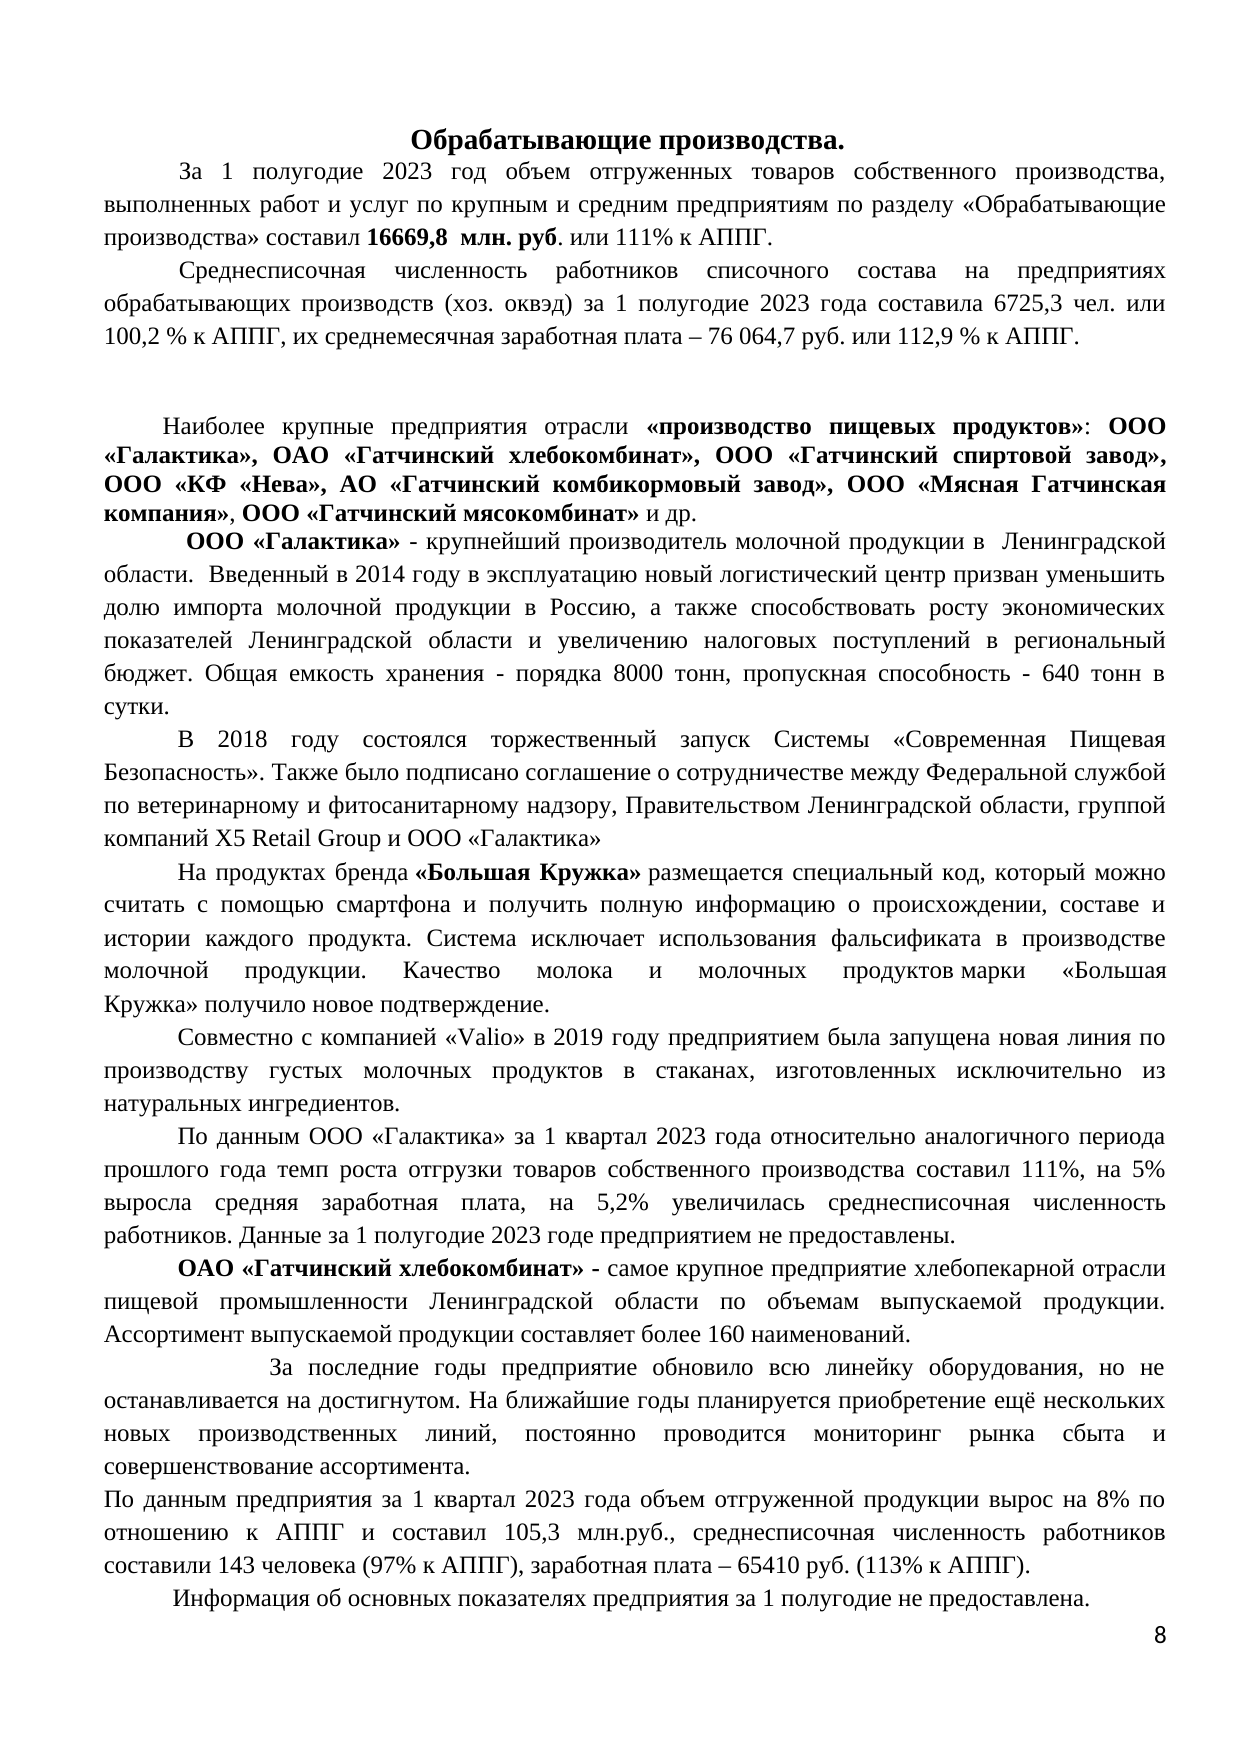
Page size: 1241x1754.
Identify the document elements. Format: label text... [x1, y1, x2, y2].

text За последние годы предприятие обновило всю линейку оборудования, но не останавливается на достигнутом. На ближайшие годы планируется приобретение ещё нескольких новых производственных линий, постоянно проводится мониторинг рынка сбыта и совершенствование ассортимента. [103, 1352, 1167, 1480]
text По данным предприятия за 1 квартал 2023 года объем отгруженной продукции вырос на 8% по отношению к АППГ и составил 105,3 млн.руб., среднесписочная численность работников составили 143 человека (97% к АППГ), заработная плата – 65410 руб. (113% к АППГ). [103, 1484, 1167, 1579]
text Наиболее крупные предприятия отрасли «производство пищевых продуктов»: ООО «Галактика», ОАО «Гатчинский хлебокомбинат», ООО «Гатчинский спиртовой завод», ООО «КФ «Нева», АО «Гатчинский комбикормовый завод», ООО «Мясная Гатчинская компания», ООО «Гатчинский мясокомбинат» и др. [103, 411, 1167, 526]
text ОАО «Гатчинский хлебокомбинат» - самое крупное предприятие хлебопекарной отрасли пищевой промышленности Ленинградской области по объемам выпускаемой продукции. Ассортимент выпускаемой продукции составляет более 160 наименований. [103, 1253, 1167, 1348]
text Информация об основных показателях предприятия за 1 полугодие не предоставлена. [103, 1583, 1167, 1612]
text По данным ООО «Галактика» за 1 квартал 2023 года относительно аналогичного периода прошлого года темп роста отгрузки товаров собственного производства составил 111%, на 5% выросла средняя заработная плата, на 5,2% увеличилась среднесписочная численность работников. Данные за 1 полугодие 2023 годе предприятием не предоставлены. [103, 1121, 1167, 1248]
text ООО «Галактика» - крупнейший производитель молочной продукции в Ленинградской области. Введенный в 2014 году в эксплуатацию новый логистический центр призван уменьшить долю импорта молочной продукции в Россию, а также способствовать росту экономических показателей Ленинградской области и увеличению налоговых поступлений в региональный бюджет. Общая емкость хранения - порядка 8000 тонн, пропускная способность - 640 тонн в сутки. [103, 526, 1167, 720]
text За 1 полугодие 2023 год объем отгруженных товаров собственного производства, выполненных работ и услуг по крупным и средним предприятиям по разделу «Обрабатывающие производства» составил 16669,8 млн. руб. или 111% к АППГ. [103, 156, 1167, 251]
text Совместно с компанией «Valio» в 2019 году предприятием была запущена новая линия по производству густых молочных продуктов в стаканах, изготовленных исключительно из натуральных ингредиентов. [103, 1022, 1167, 1116]
text Среднесписочная численность работников списочного состава на предприятиях обрабатывающих производств (хоз. оквэд) за 1 полугодие 2023 года составила 6725,3 чел. или 100,2 % к АППГ, их среднемесячная заработная плата – 76 064,7 руб. или 112,9 % к АППГ. [103, 255, 1167, 349]
text На продуктах бренда «Большая Кружка» размещается специальный код, который можно считать с помощью смартфона и получить полную информацию о происхождении, составе и истории каждого продукта. Система исключает использования фальсификата в производстве молочной продукции. Качество молока и молочных продуктов марки «Большая Кружка» получило новое подтверждение. [103, 857, 1167, 1017]
text В 2018 году состоялся торжественный запуск Системы «Современная Пищевая Безопасность». Также было подписано соглашение о сотрудничестве между Федеральной службой по ветеринарному и фитосанитарному надзору, Правительством Ленинградской области, группой компаний X5 Retail Group и ООО «Галактика» [103, 724, 1167, 852]
text Обрабатывающие производства. [29, 122, 1167, 156]
